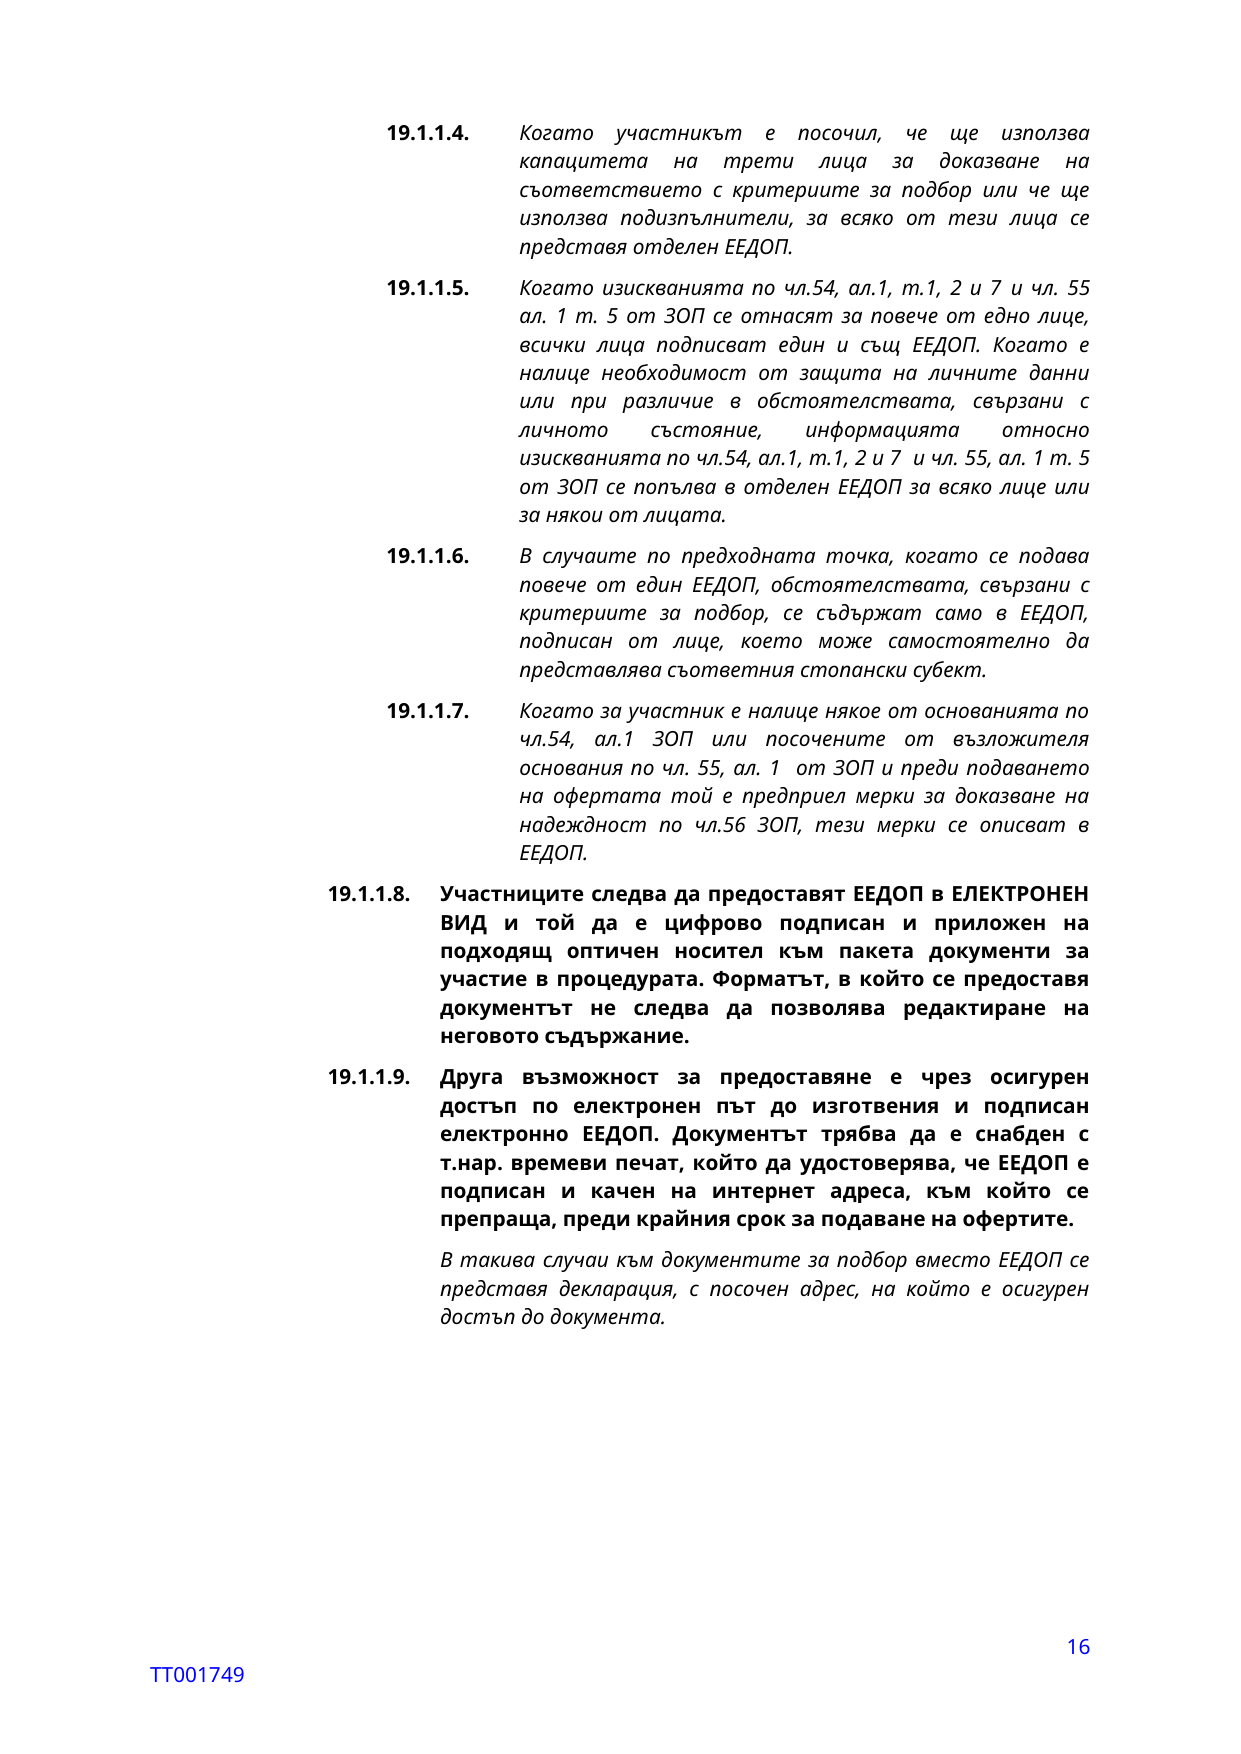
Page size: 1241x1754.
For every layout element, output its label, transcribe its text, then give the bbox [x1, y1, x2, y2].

list Друга възможност за предоставяне е чрез осигурен достъп по електронен път до изготвения и подписан електронно ЕЕДОП. Документът трябва да е снабден с т.нар. времеви печат, който да удостоверява, че ЕЕДОП е подписан и качен на интернет адреса, към който се препраща, преди крайния срок за подаване на офертите. [327, 1062, 1090, 1233]
list В случаите по предходната точка, когато се подава повече от един ЕЕДОП, обстоятелствата, свързани с критериите за подбор, се съдържат само в ЕЕДОП, подписан от лице, което може самостоятелно да представлява съответния стопански субект. [386, 541, 1090, 683]
list Когато изискванията по чл.54, ал.1, т.1, 2 и 7 и чл. 55 ал. 1 т. 5 от ЗОП се отнасят за повече от едно лице, всички лица подписват един и същ ЕЕДОП. Когато е налице необходимост от защита на личните данни или при различие в обстоятелствата, свързани с личното състояние, информацията относно изискванията по чл.54, ал.1, т.1, 2 и 7 и чл. 55, ал. 1 т. 5 от ЗОП се попълва в отделен ЕЕДОП за всяко лице или за някои от лицата. [386, 273, 1090, 529]
list Когато за участник е налице някое от основанията по чл.54, ал.1 ЗОП или посочените от възложителя основания по чл. 55, ал. 1 от ЗОП и преди подаването на офертата той е предприел мерки за доказване на надеждност по чл.56 ЗОП, тези мерки се описват в ЕЕДОП. [386, 696, 1090, 867]
list Когато участникът е посочил, че ще използва капацитета на трети лица за доказване на съответствието с критериите за подбор или че ще използва подизпълнители, за всяко от тези лица се представя отделен ЕЕДОП. [386, 118, 1090, 260]
text В такива случаи към документите за подбор вместо ЕЕДОП се представя декларация, с посочен адрес, на който е осигурен достъп до документа. [440, 1245, 1090, 1331]
list Участниците следва да предоставят ЕЕДОП в ЕЛЕКТРОНЕН ВИД и той да е цифрово подписан и приложен на подходящ оптичен носител към пакета документи за участие в процедурата. Форматът, в който се предоставя документът не следва да позволява редактиране на неговото съдържание. [327, 879, 1090, 1050]
